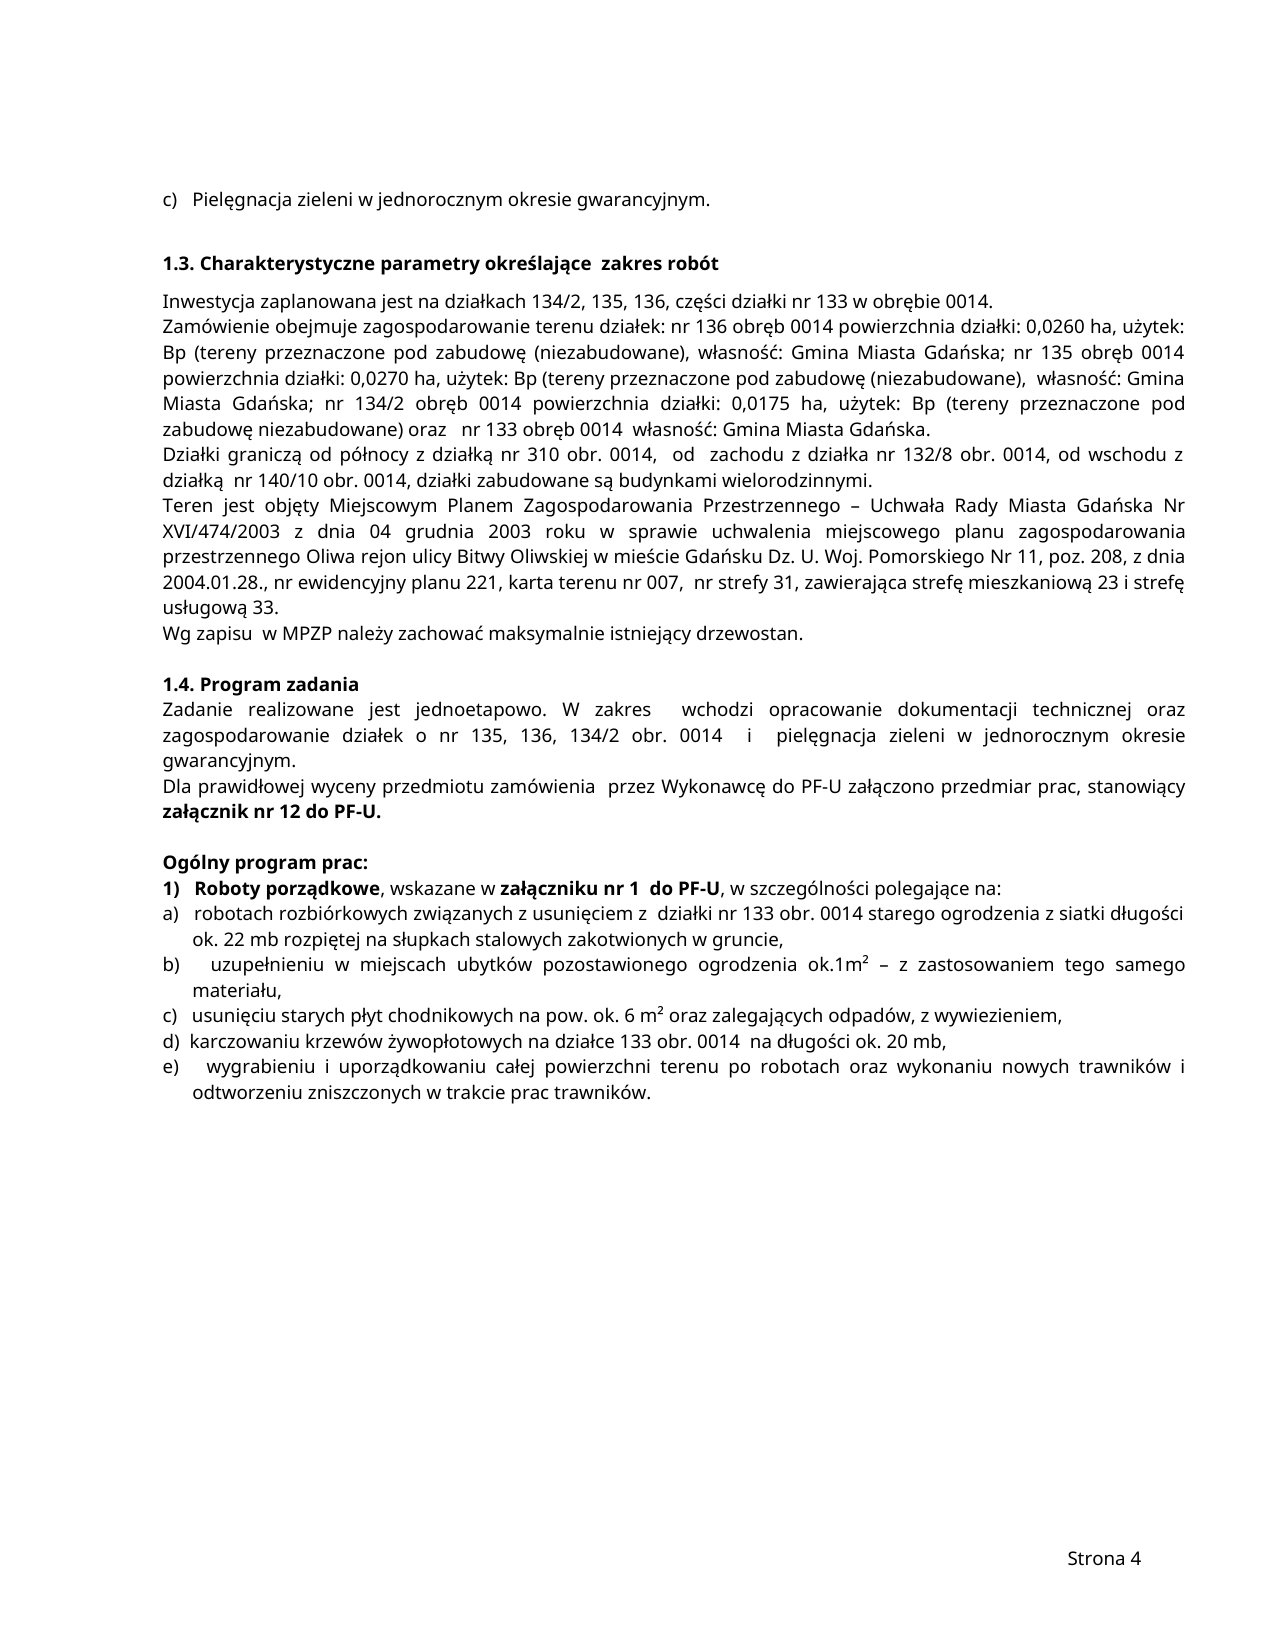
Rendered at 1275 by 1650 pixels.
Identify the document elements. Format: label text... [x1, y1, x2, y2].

text Dla prawidłowej wyceny przedmiotu zamówienia przez Wykonawcę do PF-U załączono przedmiar prac, stanowiący załącznik nr 12 do PF-U. [162, 773, 1186, 824]
text c) usunięciu starych płyt chodnikowych na pow. ok. 6 m² oraz zalegających odpadów, z wywiezieniem, [162, 1003, 1186, 1028]
text Inwestycja zaplanowana jest na działkach 134/2, 135, 136, części działki nr 133 w obrębie 0014. [162, 288, 1186, 314]
text Zadanie realizowane jest jednoetapowo. W zakres wchodzi opracowanie dokumentacji technicznej oraz zagospodarowanie działek o nr 135, 136, 134/2 obr. 0014 i pielęgnacja zieleni w jednorocznym okresie gwarancyjnym. [162, 697, 1186, 773]
text d) karczowaniu krzewów żywopłotowych na działce 133 obr. 0014 na długości ok. 20 mb, [162, 1028, 1186, 1054]
text Ogólny program prac: [162, 850, 1186, 875]
list Wg zapisu w MPZP należy zachować maksymalnie istniejący drzewostan. [162, 620, 1186, 646]
text b) uzupełnieniu w miejscach ubytków pozostawionego ogrodzenia ok.1m² – z zastosowaniem tego samego materiału, [162, 952, 1186, 1003]
list Teren jest objęty Miejscowym Planem Zagospodarowania Przestrzennego – Uchwała Rady Miasta Gdańska Nr XVI/474/2003 z dnia 04 grudnia 2003 roku w sprawie uchwalenia miejscowego planu zagospodarowania przestrzennego Oliwa rejon ulicy Bitwy Oliwskiej w mieście Gdańsku Dz. U. Woj. Pomorskiego Nr 11, poz. 208, z dnia 2004.01.28., nr ewidencyjny planu 221, karta terenu nr 007, nr strefy 31, zawierająca strefę mieszkaniową 23 i strefę usługową 33. [162, 492, 1186, 620]
list Zamówienie obejmuje zagospodarowanie terenu działek: nr 136 obręb 0014 powierzchnia działki: 0,0260 ha, użytek: Bp (tereny przeznaczone pod zabudowę (niezabudowane), własność: Gmina Miasta Gdańska; nr 135 obręb 0014 powierzchnia działki: 0,0270 ha, użytek: Bp (tereny przeznaczone pod zabudowę (niezabudowane), własność: Gmina Miasta Gdańska; nr 134/2 obręb 0014 powierzchnia działki: 0,0175 ha, użytek: Bp (tereny przeznaczone pod zabudowę niezabudowane) oraz nr 133 obręb 0014 własność: Gmina Miasta Gdańska. [162, 314, 1186, 441]
list Działki graniczą od północy z działką nr 310 obr. 0014, od zachodu z działka nr 132/8 obr. 0014, od wschodu z działką nr 140/10 obr. 0014, działki zabudowane są budynkami wielorodzinnymi. [162, 441, 1186, 492]
text a) robotach rozbiórkowych związanych z usunięciem z działki nr 133 obr. 0014 starego ogrodzenia z siatki długości ok. 22 mb rozpiętej na słupkach stalowych zakotwionych w gruncie, [162, 901, 1186, 952]
text 1) Roboty porządkowe, wskazane w załączniku nr 1 do PF-U, w szczególności polegające na: [162, 875, 1186, 901]
text 1.4. Program zadania [162, 671, 1186, 697]
text e) wygrabieniu i uporządkowaniu całej powierzchni terenu po robotach oraz wykonaniu nowych trawników i odtworzeniu zniszczonych w trakcie prac trawników. [162, 1054, 1186, 1105]
text 1.3. Charakterystyczne parametry określające zakres robót [162, 250, 1186, 276]
list Pielęgnacja zieleni w jednorocznym okresie gwarancyjnym. [162, 186, 1186, 212]
